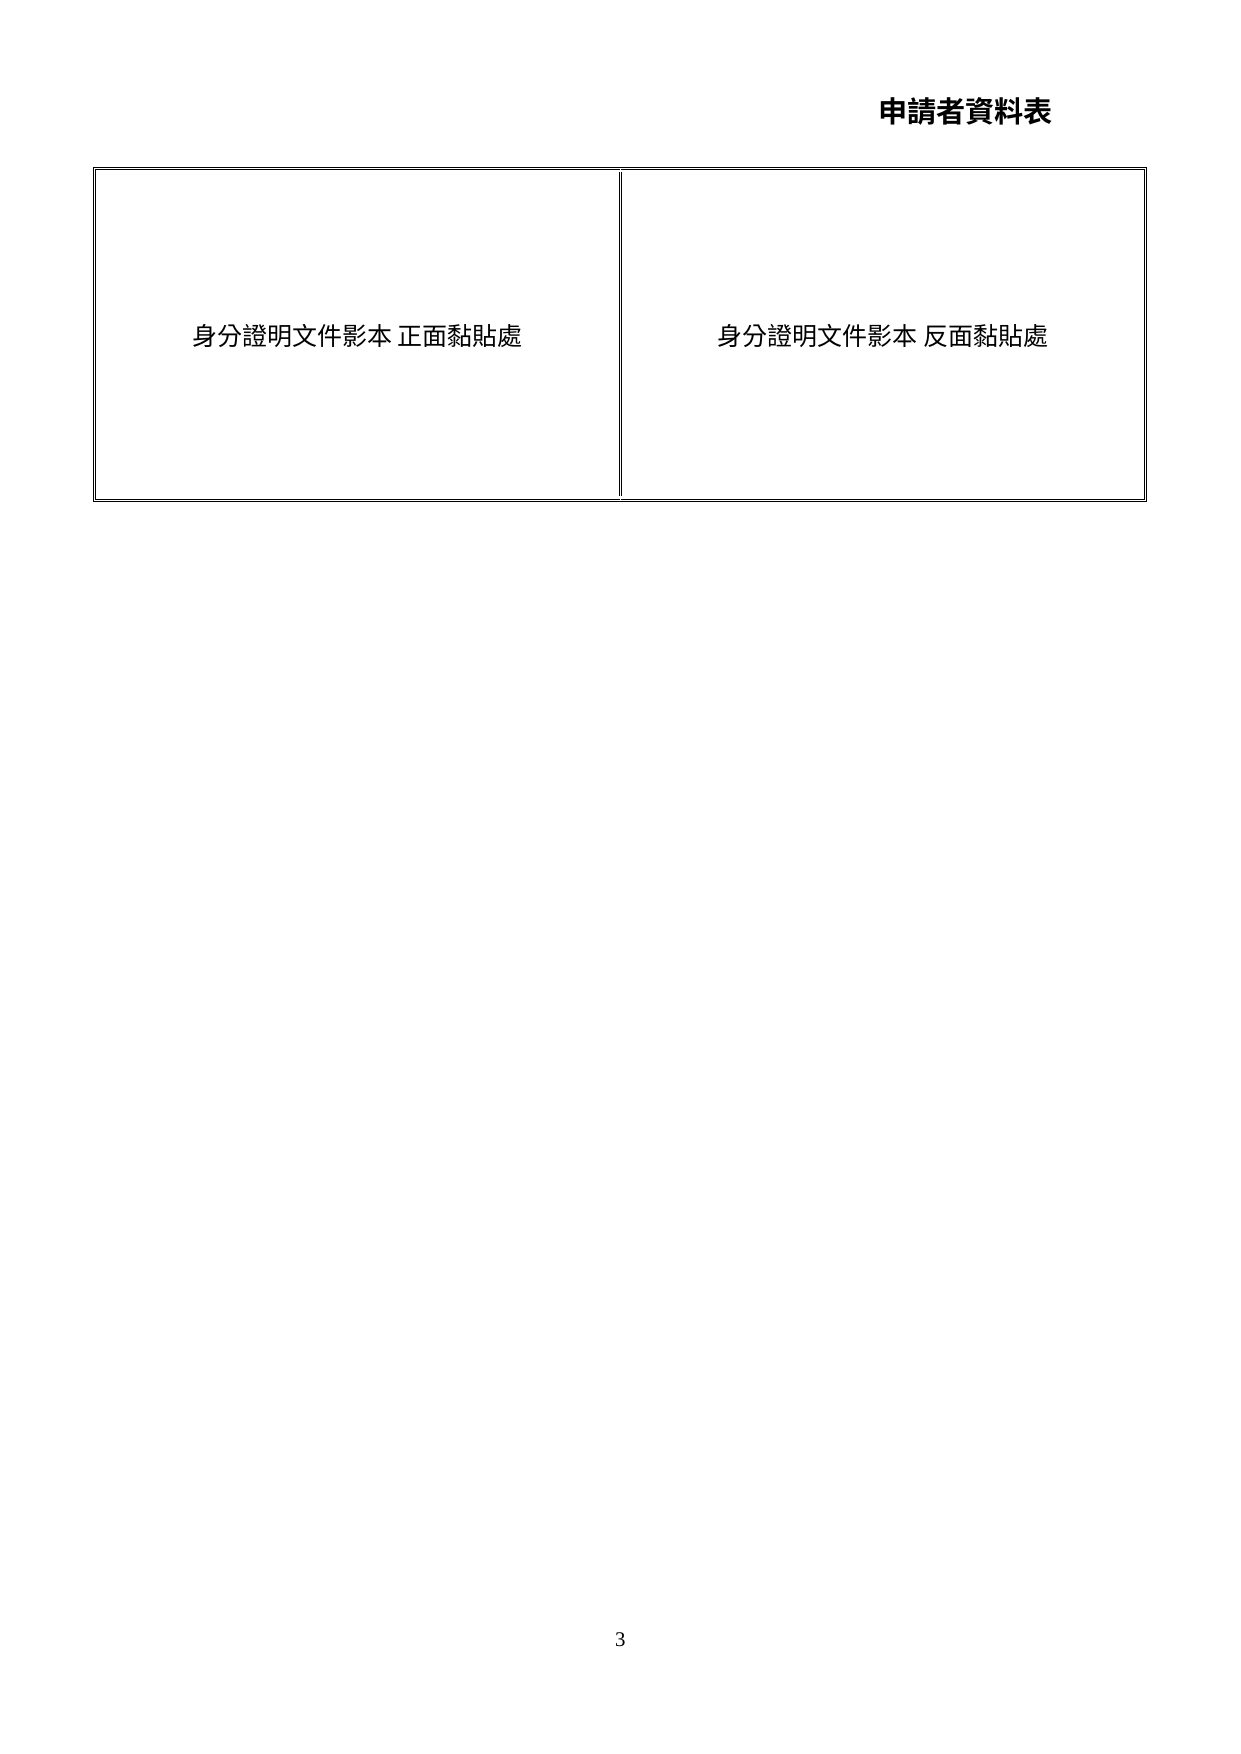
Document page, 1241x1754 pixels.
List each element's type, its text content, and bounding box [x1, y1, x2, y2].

table_cell 身分證明文件影本 正面黏貼處 [96, 170, 620, 498]
table_cell 身分證明文件影本 反面黏貼處 [620, 170, 1144, 498]
